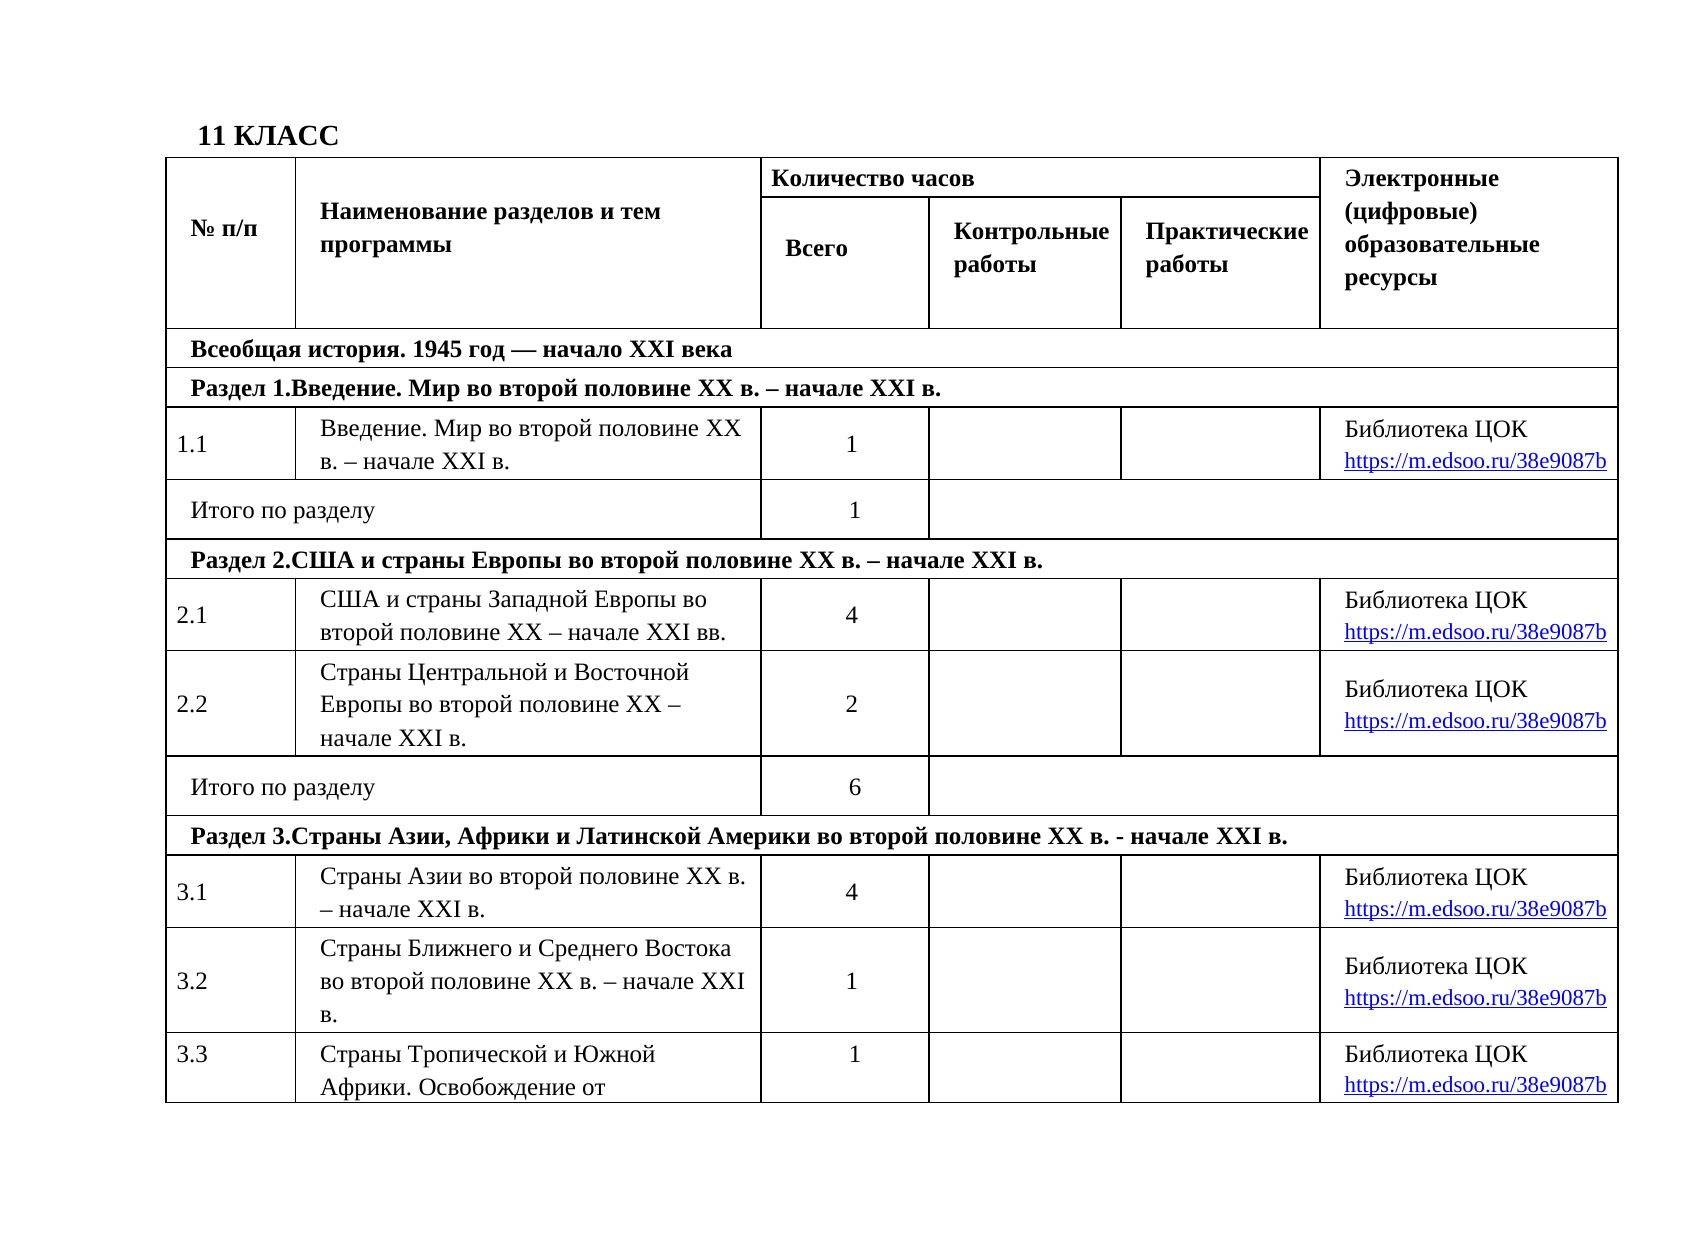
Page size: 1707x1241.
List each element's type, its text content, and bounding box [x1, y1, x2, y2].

table_cell 6 [762, 757, 928, 815]
table_cell 2.1 [167, 579, 295, 650]
table_cell 1.1 [167, 408, 295, 478]
table_cell Введение. Мир во второй половине XX в. – начале XXI в. [296, 408, 760, 478]
table_cell Библиотека ЦОК https://m.edsoo.ru/38e9087b [1321, 651, 1617, 755]
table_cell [296, 1033, 760, 1101]
table_cell [1122, 1033, 1319, 1101]
table_cell 2.2 [167, 651, 295, 755]
table_cell 1 [762, 408, 928, 478]
table_header Количество часов [762, 158, 1319, 196]
table_cell Всеобщая история. 1945 год — начало XXI века [167, 329, 1617, 367]
table_cell Библиотека ЦОК https://m.edsoo.ru/38e9087b [1321, 408, 1617, 478]
table_cell США и страны Западной Европы во второй половине ХХ – начале XXI вв. [296, 579, 760, 650]
table_cell 4 [762, 579, 928, 650]
table_cell 3.3 [167, 1033, 295, 1101]
table_cell [930, 757, 1617, 815]
table_cell Библиотека ЦОК https://m.edsoo.ru/38e9087b [1321, 579, 1617, 650]
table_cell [1321, 1033, 1617, 1101]
table_cell [930, 1033, 1120, 1101]
table_cell Библиотека ЦОК https://m.edsoo.ru/38e9087b [1321, 856, 1617, 926]
table_cell Всего [762, 198, 928, 327]
table_cell 1 [762, 928, 928, 1032]
table_cell Итого по разделу [167, 757, 760, 815]
table_cell [1122, 928, 1319, 1032]
table_cell Страны Ближнего и Среднего Востока во второй половине ХХ в. – начале ХХI в. [296, 928, 760, 1032]
table_header Наименование разделов и тем программы [296, 158, 760, 327]
table_cell 2 [762, 651, 928, 755]
table_cell 3.2 [167, 928, 295, 1032]
table_cell 4 [762, 856, 928, 926]
table_cell Страны Центральной и Восточной Европы во второй половине ХХ – начале ХХI в. [296, 651, 760, 755]
table_cell Итого по разделу [167, 480, 760, 538]
table_cell [930, 408, 1120, 478]
table_header Электронные (цифровые) образовательные ресурсы [1321, 158, 1617, 327]
table_header № п/п [167, 158, 295, 327]
table_cell Страны Азии во второй половине ХХ в. – начале ХХI в. [296, 856, 760, 926]
table_cell Раздел 2.США и страны Европы во второй половине XX в. – начале XXI в. [167, 540, 1617, 577]
table_cell [1122, 651, 1319, 755]
table_cell [1122, 408, 1319, 478]
table_cell 1 [762, 1033, 928, 1101]
table_cell [1122, 579, 1319, 650]
table_cell Раздел 1.Введение. Мир во второй половине XX в. – начале XXI в. [167, 368, 1617, 406]
table_cell [930, 480, 1617, 538]
table_cell [1122, 856, 1319, 926]
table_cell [1321, 928, 1617, 1032]
table_cell 3.1 [167, 856, 295, 926]
table_cell [930, 651, 1120, 755]
table_cell [930, 579, 1120, 650]
table_cell [930, 856, 1120, 926]
table_cell Контрольные работы [930, 198, 1120, 327]
table_cell Раздел 3.Страны Азии, Африки и Латинской Америки во второй половине ХХ в. - начале XXI в. [167, 816, 1617, 854]
table_cell 1 [762, 480, 928, 538]
text 11 КЛАСС [190, 118, 1618, 152]
table_cell Практические работы [1122, 198, 1319, 327]
table_cell [930, 928, 1120, 1032]
